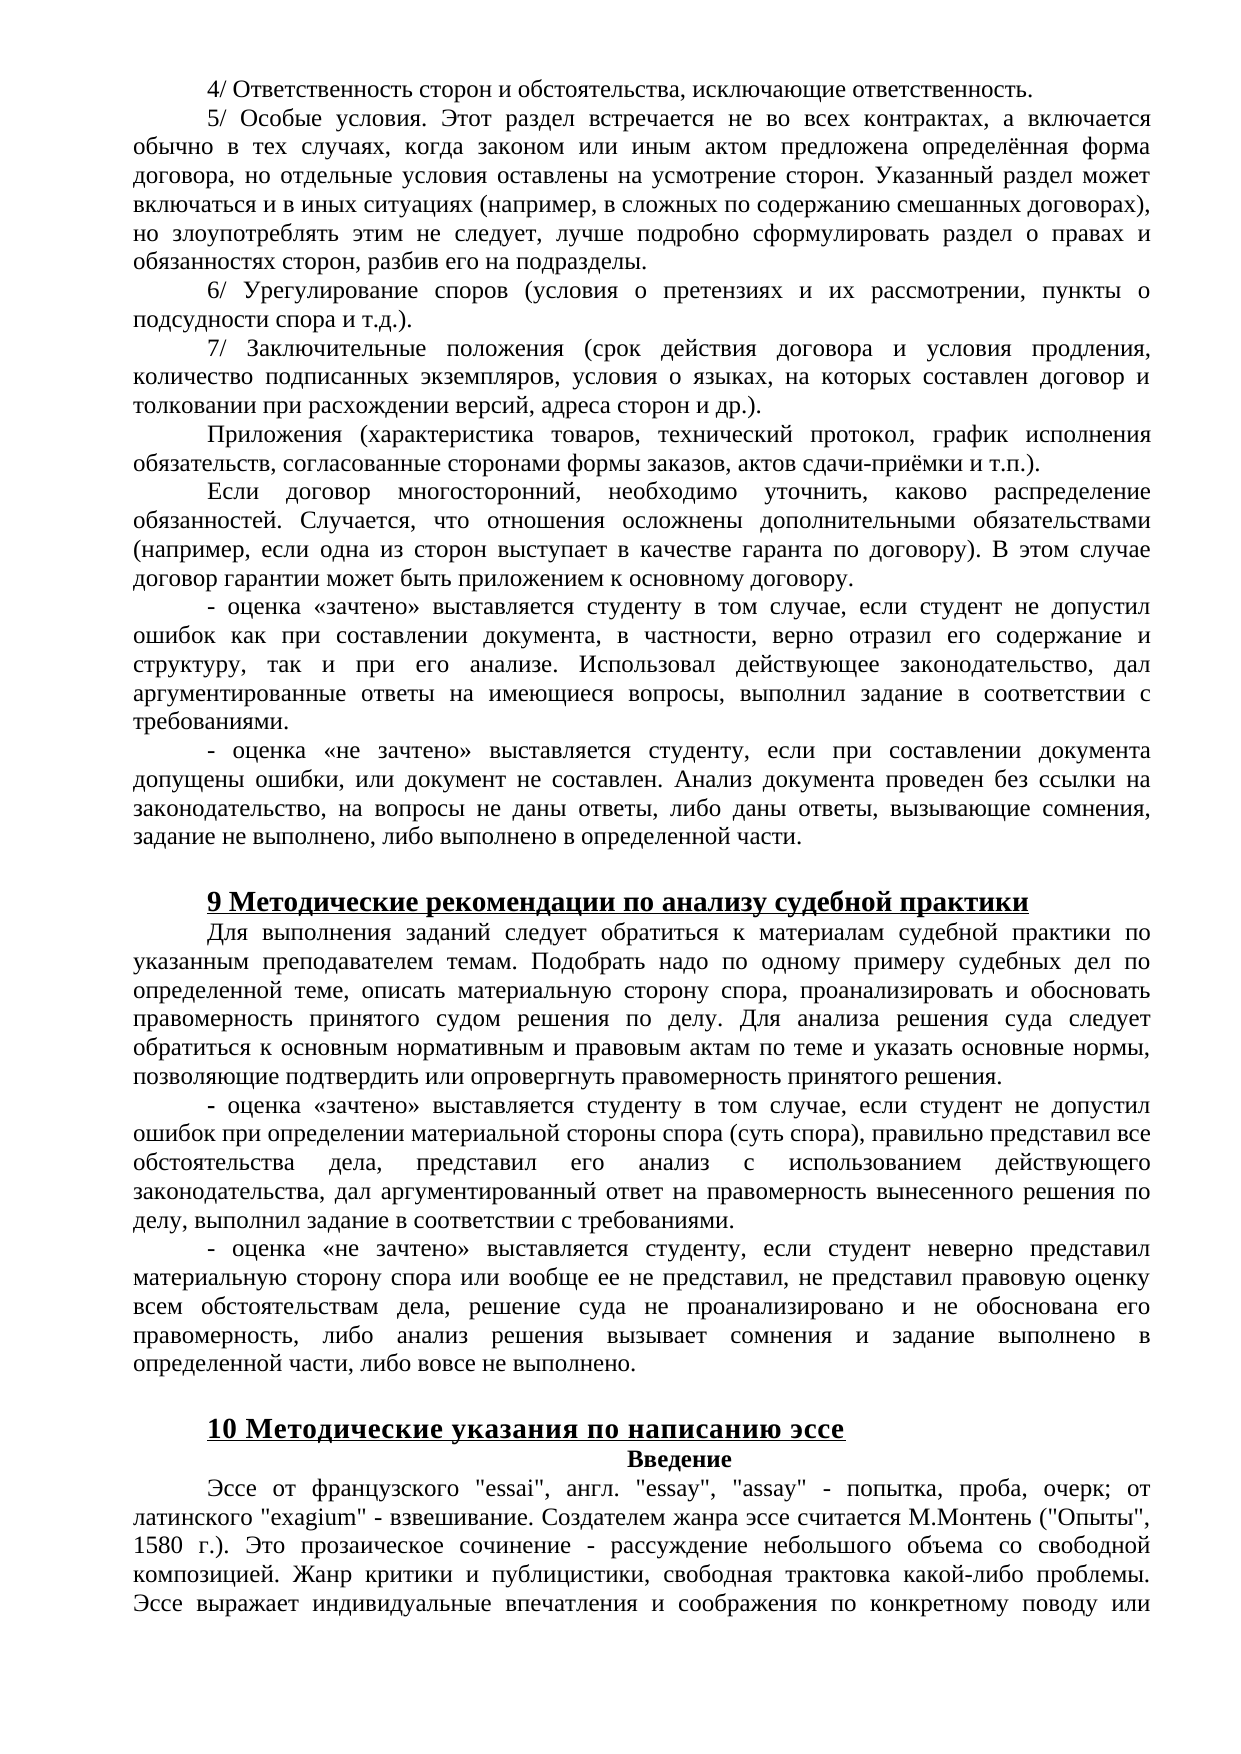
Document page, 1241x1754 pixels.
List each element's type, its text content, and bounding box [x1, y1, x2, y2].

text - оценка «зачтено» выставляется студенту в том случае, если студент не допустил ошибок при определении материальной стороны спора (суть спора), правильно представил все обстоятельства дела, представил его анализ с использованием действующего законодательства, дал аргументированный ответ на правомерность вынесенного решения по делу, выполнил задание в соответствии с требованиями. [133, 1090, 1152, 1233]
text - оценка «зачтено» выставляется студенту в том случае, если студент не допустил ошибок как при составлении документа, в частности, верно отразил его содержание и структуру, так и при его анализе. Использовал действующее законодательство, дал аргументированные ответы на имеющиеся вопросы, выполнил задание в соответствии с требованиями. [133, 591, 1152, 735]
text 10 Методические указания по написанию эссе [133, 1411, 1152, 1444]
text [133, 1473, 1152, 1617]
text - оценка «не зачтено» выставляется студенту, если при составлении документа допущены ошибки, или документ не составлен. Анализ документа проведен без ссылки на законодательство, на вопросы не даны ответы, либо даны ответы, вызывающие сомнения, задание не выполнено, либо выполнено в определенной части. [133, 735, 1152, 850]
text Если договор многосторонний, необходимо уточнить, каково распределение обязанностей. Случается, что отношения осложнены дополнительными обязательствами (например, если одна из сторон выступает в качестве гаранта по договору). В этом случае договор гарантии может быть приложением к основному договору. [133, 476, 1152, 591]
text Приложения (характеристика товаров, технический протокол, график исполнения обязательств, согласованные сторонами формы заказов, актов сдачи-приёмки и т.п.). [133, 419, 1152, 476]
text - оценка «не зачтено» выставляется студенту, если студент неверно представил материальную сторону спора или вообще ее не представил, не представил правовую оценку всем обстоятельствам дела, решение суда не проанализировано и не обоснована его правомерность, либо анализ решения вызывает сомнения и задание выполнено в определенной части, либо вовсе не выполнено. [133, 1233, 1152, 1377]
text 9 Методические рекомендации по анализу судебной практики [133, 884, 1152, 917]
text 4/ Ответственность сторон и обстоятельства, исключающие ответственность. [133, 74, 1152, 103]
text Для выполнения заданий следует обратиться к материалам судебной практики по указанным преподавателем темам. Подобрать надо по одному примеру судебных дел по определенной теме, описать материальную сторону спора, проанализировать и обосновать правомерность принятого судом решения по делу. Для анализа решения суда следует обратиться к основным нормативным и правовым актам по теме и указать основные нормы, позволяющие подтвердить или опровергнуть правомерность принятого решения. [133, 917, 1152, 1090]
text 5/ Особые условия. Этот раздел встречается не во всех контрактах, а включается обычно в тех случаях, когда законом или иным актом предложена определённая форма договора, но отдельные условия оставлены на усмотрение сторон. Указанный раздел может включаться и в иных ситуациях (например, в сложных по содержанию смешанных договорах), но злоупотреблять этим не следует, лучше подробно сформулировать раздел о правах и обязанностях сторон, разбив его на подразделы. [133, 103, 1152, 275]
text 7/ Заключительные положения (срок действия договора и условия продления, количество подписанных экземпляров, условия о языках, на которых составлен договор и толковании при расхождении версий, адреса сторон и др.). [133, 333, 1152, 419]
text Введение [133, 1444, 1152, 1473]
text 6/ Урегулирование споров (условия о претензиях и их рассмотрении, пункты о подсудности спора и т.д.). [133, 275, 1152, 333]
